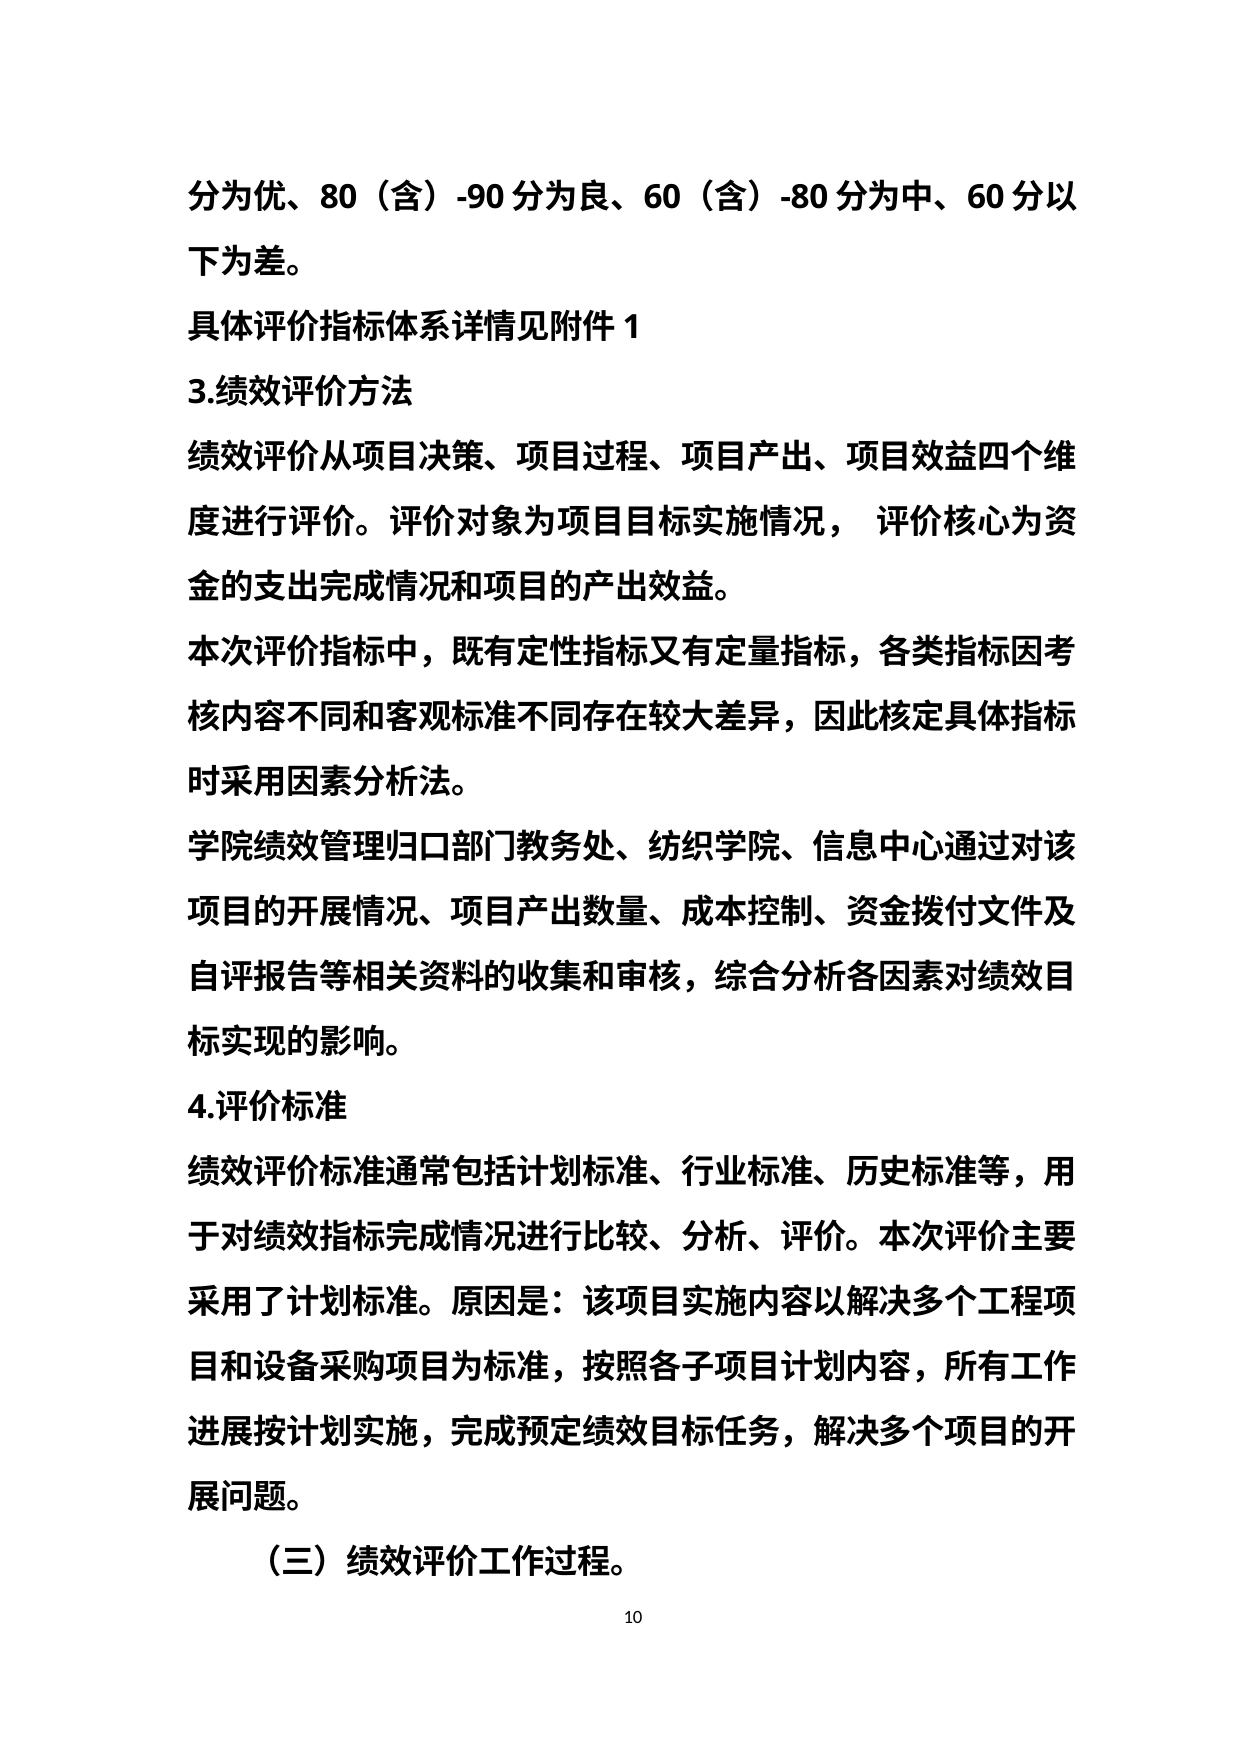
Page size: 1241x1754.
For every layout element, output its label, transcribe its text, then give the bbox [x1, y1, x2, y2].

text （三）绩效评价工作过程。 [187, 1527, 1078, 1592]
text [187, 162, 1078, 1527]
